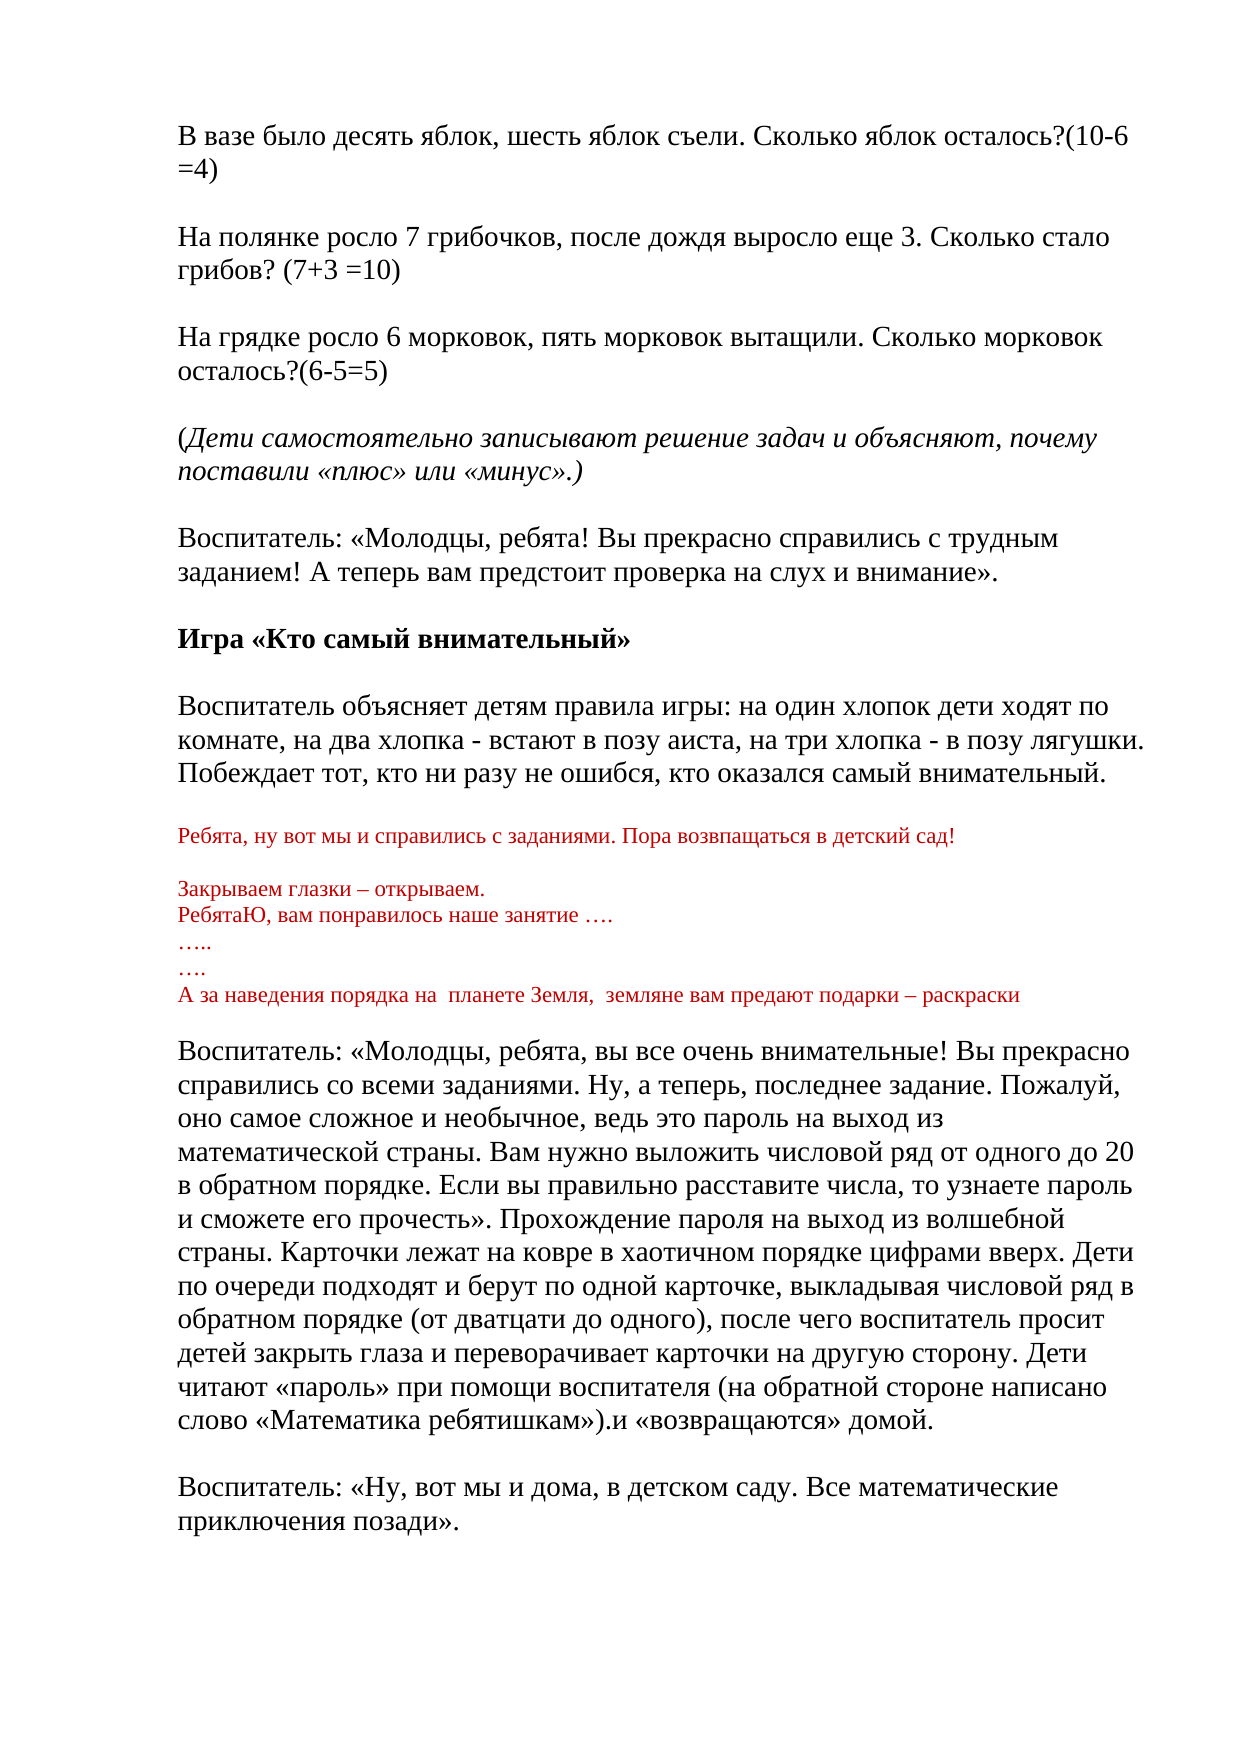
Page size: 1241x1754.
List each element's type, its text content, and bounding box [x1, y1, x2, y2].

text РебятаЮ, вам понравилось наше занятие …. [177, 902, 1152, 928]
text Закрываем глазки – открываем. [177, 875, 1152, 902]
text …. [177, 954, 1152, 981]
text Ребята, ну вот мы и справились с заданиями. Пора возвпащаться в детский сад! [177, 822, 1152, 849]
text ….. [177, 928, 1152, 954]
text А за наведения порядка на планете Земля, земляне вам предают подарки – раскраски Воспитатель: «Молодцы, ребята, вы все очень внимательные! Вы прекрасно справились со всеми заданиями. Ну, а теперь, последнее задание. Пожалуй, оно самое сложное и необычное, ведь это пароль на выход из математической страны. Вам нужно выложить числовой ряд от одного до 20 в обратном порядке. Если вы правильно расставите числа, то узнаете пароль и сможете его прочесть». Прохождение пароля на выход из волшебной страны. Карточки лежат на ковре в хаотичном порядке цифрами вверх. Дети по очереди подходят и берут по одной карточке, выкладывая числовой ряд в обратном порядке (от дватцати до одного), после чего воспитатель просит детей закрыть глаза и переворачивает карточки на другую сторону. Дети читают «пароль» при помощи воспитателя (на обратной стороне написано слово «Математика ребятишкам»).и «возвращаются» домой. Воспитатель: «Ну, вот мы и дома, в детском саду. Все математические приключения позади». [177, 981, 1152, 1536]
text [177, 118, 1152, 789]
